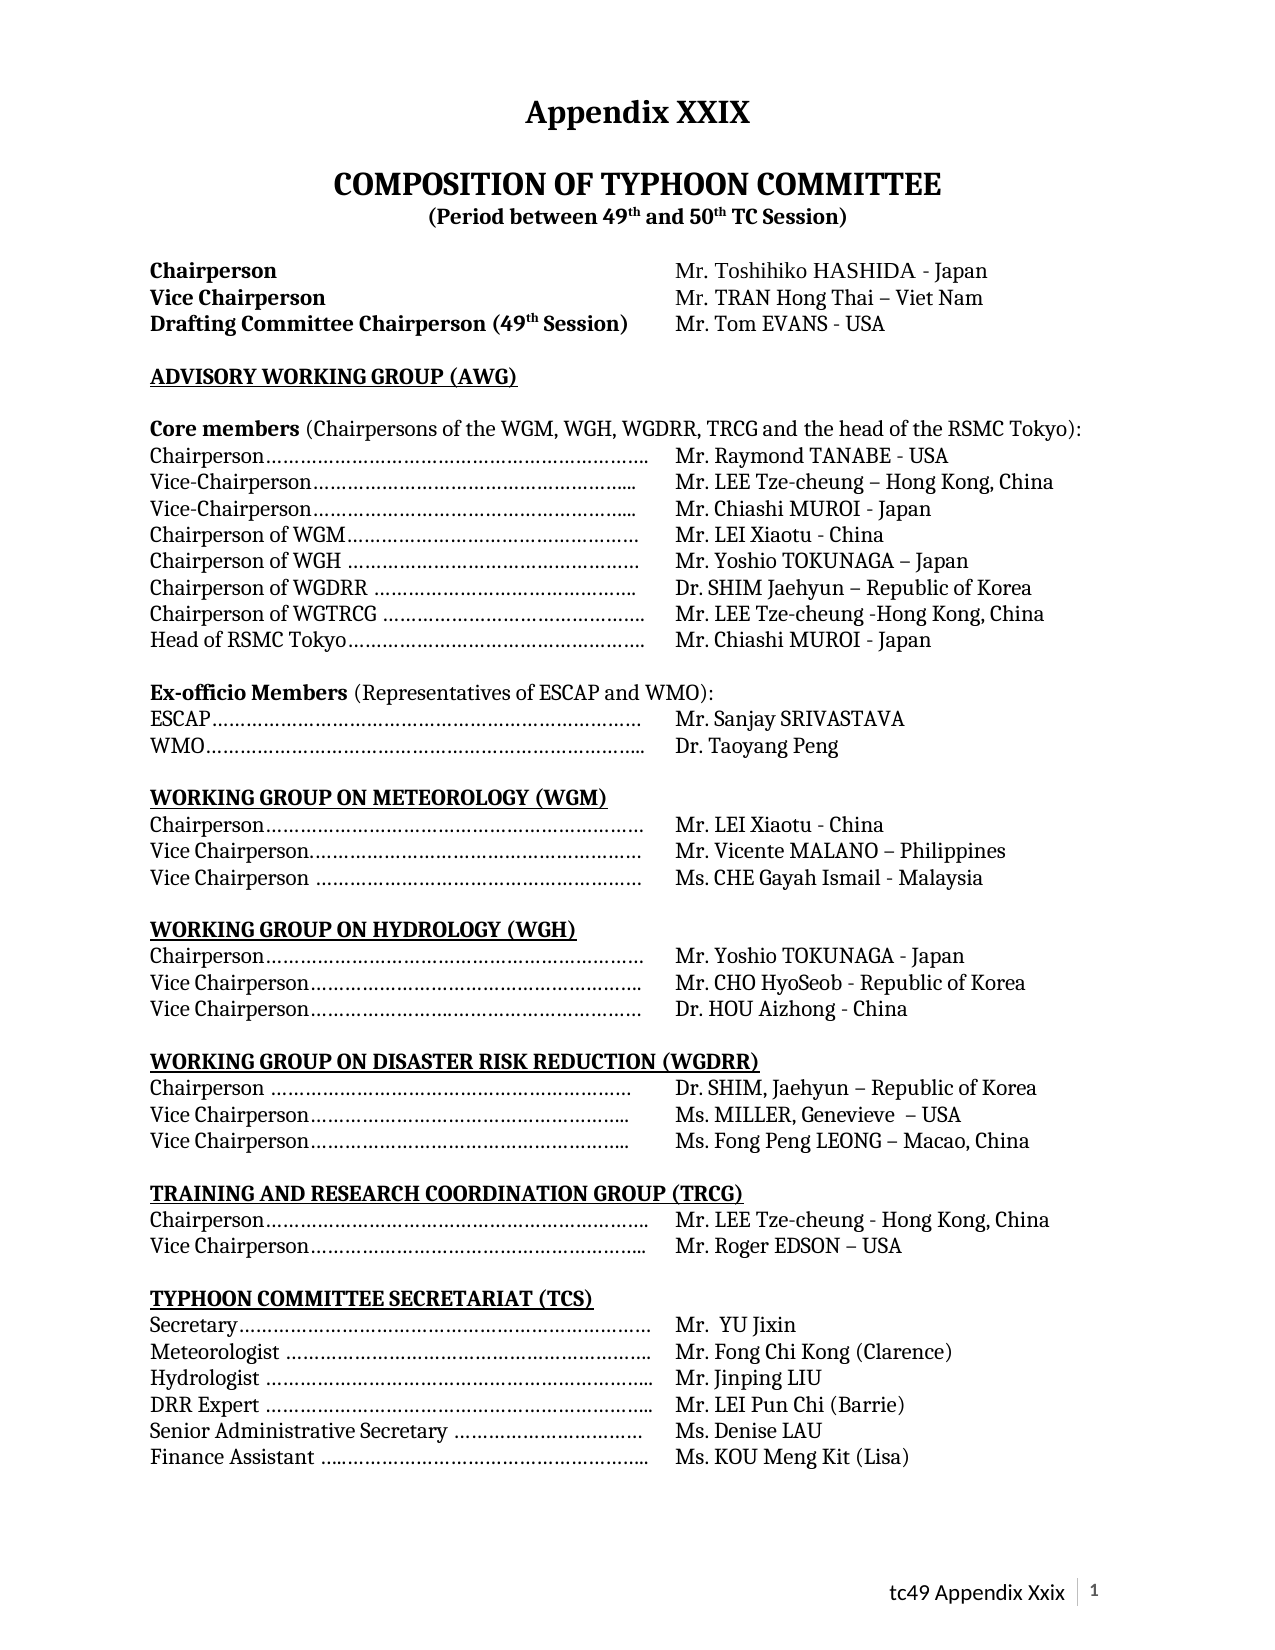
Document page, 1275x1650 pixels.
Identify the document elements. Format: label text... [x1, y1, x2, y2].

text Vice Chairperson…………………….…………………………… Dr. HOU Aizhong - China [150, 996, 1125, 1022]
text Senior Administrative Secretary …………………………… Ms. Denise LAU [150, 1418, 1125, 1444]
text Secretary……………………………………………………………… Mr. YU Jixin [150, 1312, 1125, 1339]
text ADVISORY WORKING GROUP (AWG) [150, 363, 1125, 390]
text Chairperson…………………………………………………………. Mr. LEE Tze-cheung - Hong Kong, China [150, 1207, 1125, 1233]
text Hydrologist ………………………………………………………….. Mr. Jinping LIU [150, 1365, 1125, 1391]
text WMO………………………………………………………………….. Dr. Taoyang Peng [150, 732, 1125, 759]
text Vice Chairperson ………………………………………………… Ms. CHE Gayah Ismail - Malaysia [150, 864, 1125, 891]
text Vice Chairperson…………………………………………………. Mr. CHO HyoSeob - Republic of Korea [150, 970, 1125, 996]
text WORKING GROUP ON DISASTER RISK REDUCTION (WGDRR) [150, 1049, 1125, 1075]
text Chairperson…………………………………………………………. Mr. Raymond TANABE - USA [150, 443, 1125, 469]
text ESCAP………………………………………………………………… Mr. Sanjay SRIVASTAVA [150, 706, 1125, 732]
text Chairperson of WGDRR ………………………………………. Dr. SHIM Jaehyun – Republic of Korea [150, 574, 1125, 601]
text Chairperson………………………………………………………… Mr. LEI Xiaotu - China [150, 812, 1125, 838]
text TRAINING AND RESEARCH COORDINATION GROUP (TRCG) [150, 1181, 1125, 1207]
text Appendix XXIX [150, 94, 1125, 132]
text Chairperson ……………………………………………………… Dr. SHIM, Jaehyun – Republic of Korea [150, 1075, 1125, 1101]
text Vice Chairperson.………………………………………………… Mr. Vicente MALANO – Philippines [150, 838, 1125, 864]
text Vice Chairperson……………………………………………….. Ms. MILLER, Genevieve – USA [150, 1101, 1125, 1128]
text Chairperson Mr. Toshihiko HASHIDA - Japan [150, 257, 1125, 284]
text Ex-officio Members (Representatives of ESCAP and WMO): [150, 680, 1125, 706]
text Chairperson of WGM…………………………………………… Mr. LEI Xiaotu - China [150, 522, 1125, 548]
text Vice Chairperson Mr. TRAN Hong Thai – Viet Nam [150, 284, 1125, 311]
text Vice-Chairperson………………………………………………... Mr. LEE Tze-cheung – Hong Kong, China [150, 469, 1125, 495]
text Drafting Committee Chairperson (49th Session) Mr. Tom EVANS - USA [150, 311, 1125, 337]
text Chairperson of WGTRCG ………………………………………. Mr. LEE Tze-cheung -Hong Kong, China [150, 601, 1125, 627]
text Vice Chairperson……………………………………………….. Ms. Fong Peng LEONG – Macao, China [150, 1128, 1125, 1154]
text DRR Expert ………………………………………………………….. Mr. LEI Pun Chi (Barrie) [150, 1391, 1125, 1418]
text Meteorologist ………………………………………………………. Mr. Fong Chi Kong (Clarence) [150, 1339, 1125, 1365]
text Chairperson of WGH …………………………………………… Mr. Yoshio TOKUNAGA – Japan [150, 548, 1125, 574]
text Finance Assistant …..…………………………………………….. Ms. KOU Meng Kit (Lisa) [150, 1444, 1125, 1470]
text Core members (Chairpersons of the WGM, WGH, WGDRR, TRCG and the head of the RSMC Tokyo): [150, 416, 1125, 443]
text Head of RSMC Tokyo……………………………………………. Mr. Chiashi MUROI - Japan [150, 627, 1125, 653]
text WORKING GROUP ON HYDROLOGY (WGH) [150, 917, 1125, 943]
text TYPHOON COMMITTEE SECRETARIAT (TCS) [150, 1286, 1125, 1312]
text Vice Chairperson………………………………………………….. Mr. Roger EDSON – USA [150, 1233, 1125, 1259]
text (Period between 49th and 50th TC Session) [150, 204, 1125, 230]
text Vice-Chairperson………………………………………………... Mr. Chiashi MUROI - Japan [150, 495, 1125, 522]
text Chairperson………………………………………………………… Mr. Yoshio TOKUNAGA - Japan [150, 943, 1125, 970]
text WORKING GROUP ON METEOROLOGY (WGM) [150, 785, 1125, 812]
text COMPOSITION OF TYPHOON COMMITTEE [150, 166, 1125, 204]
